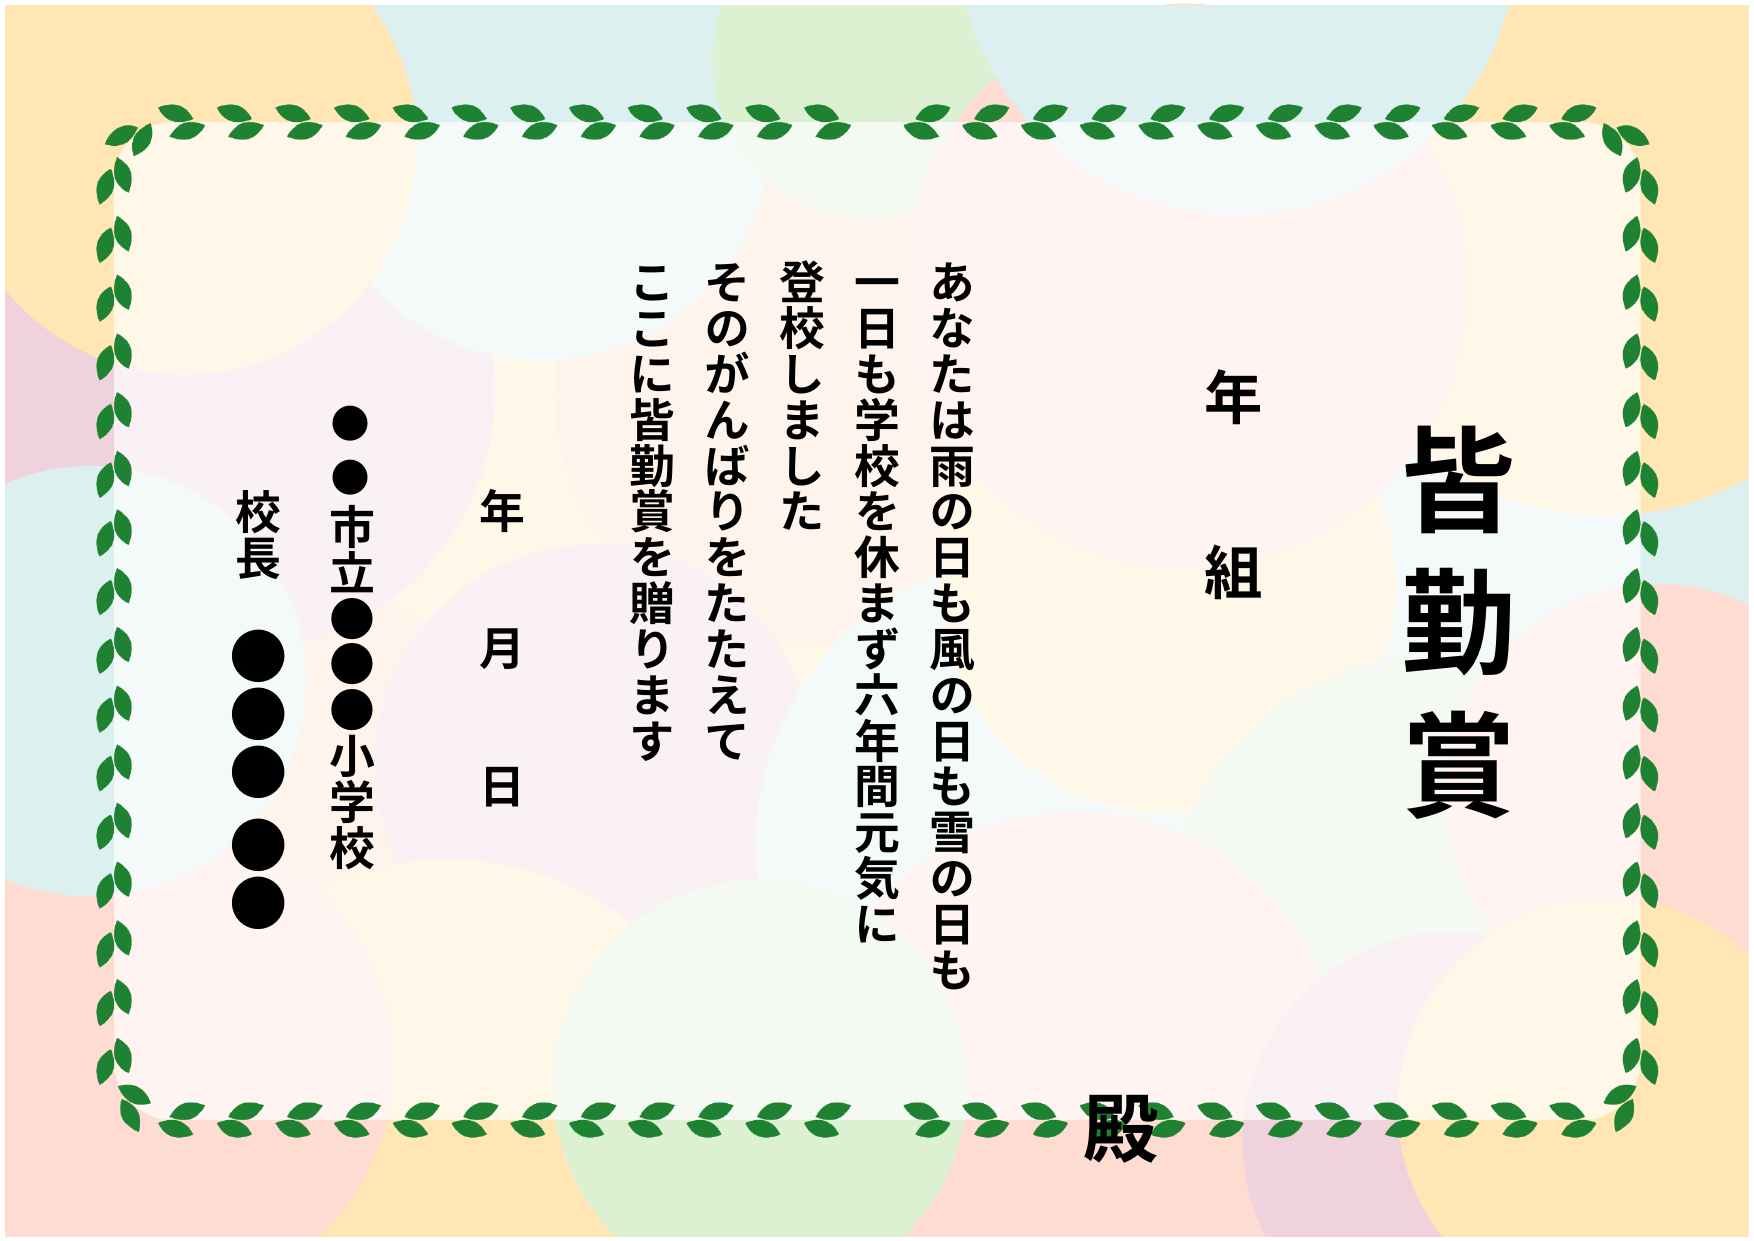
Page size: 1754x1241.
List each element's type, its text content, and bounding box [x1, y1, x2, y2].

text 登校しました [764, 75, 839, 1165]
picture [5, 3, 1749, 1237]
text 年 月 日 [464, 75, 539, 1165]
text 一日も学校を休まず六年間元気に [839, 75, 914, 1165]
text 年 組 [1177, 75, 1289, 1165]
text 殿 [1064, 75, 1177, 1165]
text あなたは雨の日も風の日も雪の日も [914, 75, 989, 1165]
text 校長 ●●● ●● [202, 75, 314, 1165]
text そのがんばりをたたえて [689, 75, 764, 1165]
text ●●市立●●●小学校 [314, 75, 389, 1165]
text ここに皆勤賞を贈ります [614, 75, 689, 1165]
text 皆 勤 賞 [1364, 75, 1552, 1165]
